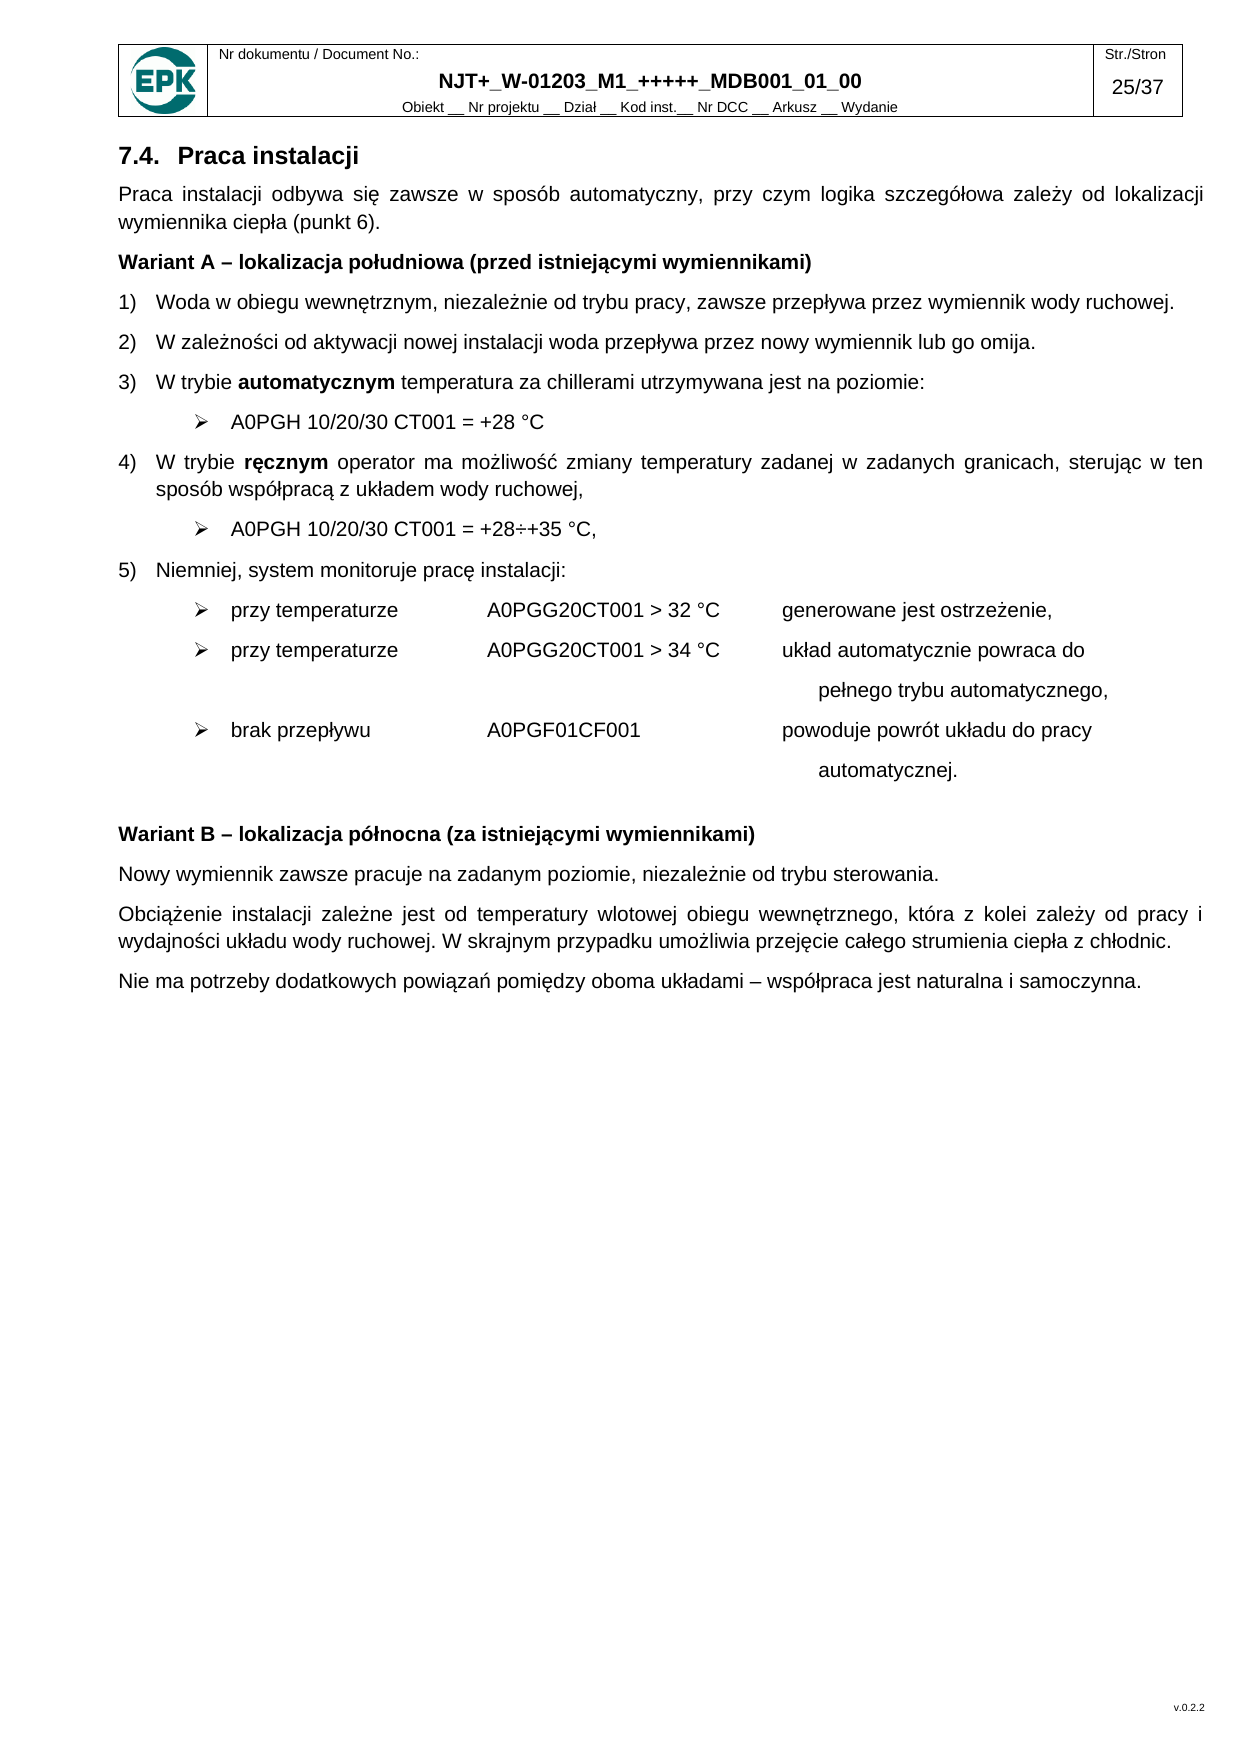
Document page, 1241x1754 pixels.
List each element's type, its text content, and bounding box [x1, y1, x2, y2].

list W trybie ręcznym operator ma możliwość zmiany temperatury zadanej w zadanych granicach, sterując w ten sposób współpracą z układem wody ruchowej, [118, 450, 1205, 501]
text Wariant B – lokalizacja północna (za istniejącymi wymiennikami) [118, 822, 1205, 846]
list przy temperaturze A0PGG20CT001 > 32 °C generowane jest ostrzeżenie, [193, 597, 1205, 621]
list W trybie automatycznym temperatura za chillerami utrzymywana jest na poziomie: [118, 370, 1205, 394]
text Praca instalacji odbywa się zawsze w sposób automatyczny, przy czym logika szczegółowa zależy od lokalizacji wymiennika ciepła (punkt 6). [118, 182, 1205, 234]
text Praca instalacji [118, 141, 1205, 170]
list W zależności od aktywacji nowej instalacji woda przepływa przez nowy wymiennik lub go omija. [118, 330, 1205, 354]
text Nowy wymiennik zawsze pracuje na zadanym poziomie, niezależnie od trybu sterowania. [118, 862, 1205, 886]
list A0PGH 10/20/30 CT001 = +28÷+35 °C, [193, 517, 1205, 541]
text Wariant A – lokalizacja południowa (przed istniejącymi wymiennikami) [118, 250, 1205, 274]
list Niemniej, system monitoruje pracę instalacji: [118, 557, 1205, 581]
list A0PGH 10/20/30 CT001 = +28 °C [193, 410, 1205, 434]
text pełnego trybu automatycznego, [747, 678, 1205, 702]
picture [130, 47, 196, 114]
list brak przepływu A0PGF01CF001 powoduje powrót układu do pracy [193, 718, 1205, 742]
text Obciążenie instalacji zależne jest od temperatury wlotowej obiegu wewnętrznego, która z kolei zależy od pracy i wydajności układu wody ruchowej. W skrajnym przypadku umożliwia przejęcie całego strumienia ciepła z chłodnic. [118, 902, 1205, 953]
text Nie ma potrzeby dodatkowych powiązań pomiędzy oboma układami – współpraca jest naturalna i samoczynna. [118, 969, 1205, 993]
text automatycznej. [747, 758, 1205, 782]
list przy temperaturze A0PGG20CT001 > 34 °C układ automatycznie powraca do [193, 637, 1205, 662]
list Woda w obiegu wewnętrznym, niezależnie od trybu pracy, zawsze przepływa przez wymiennik wody ruchowej. [118, 290, 1205, 314]
